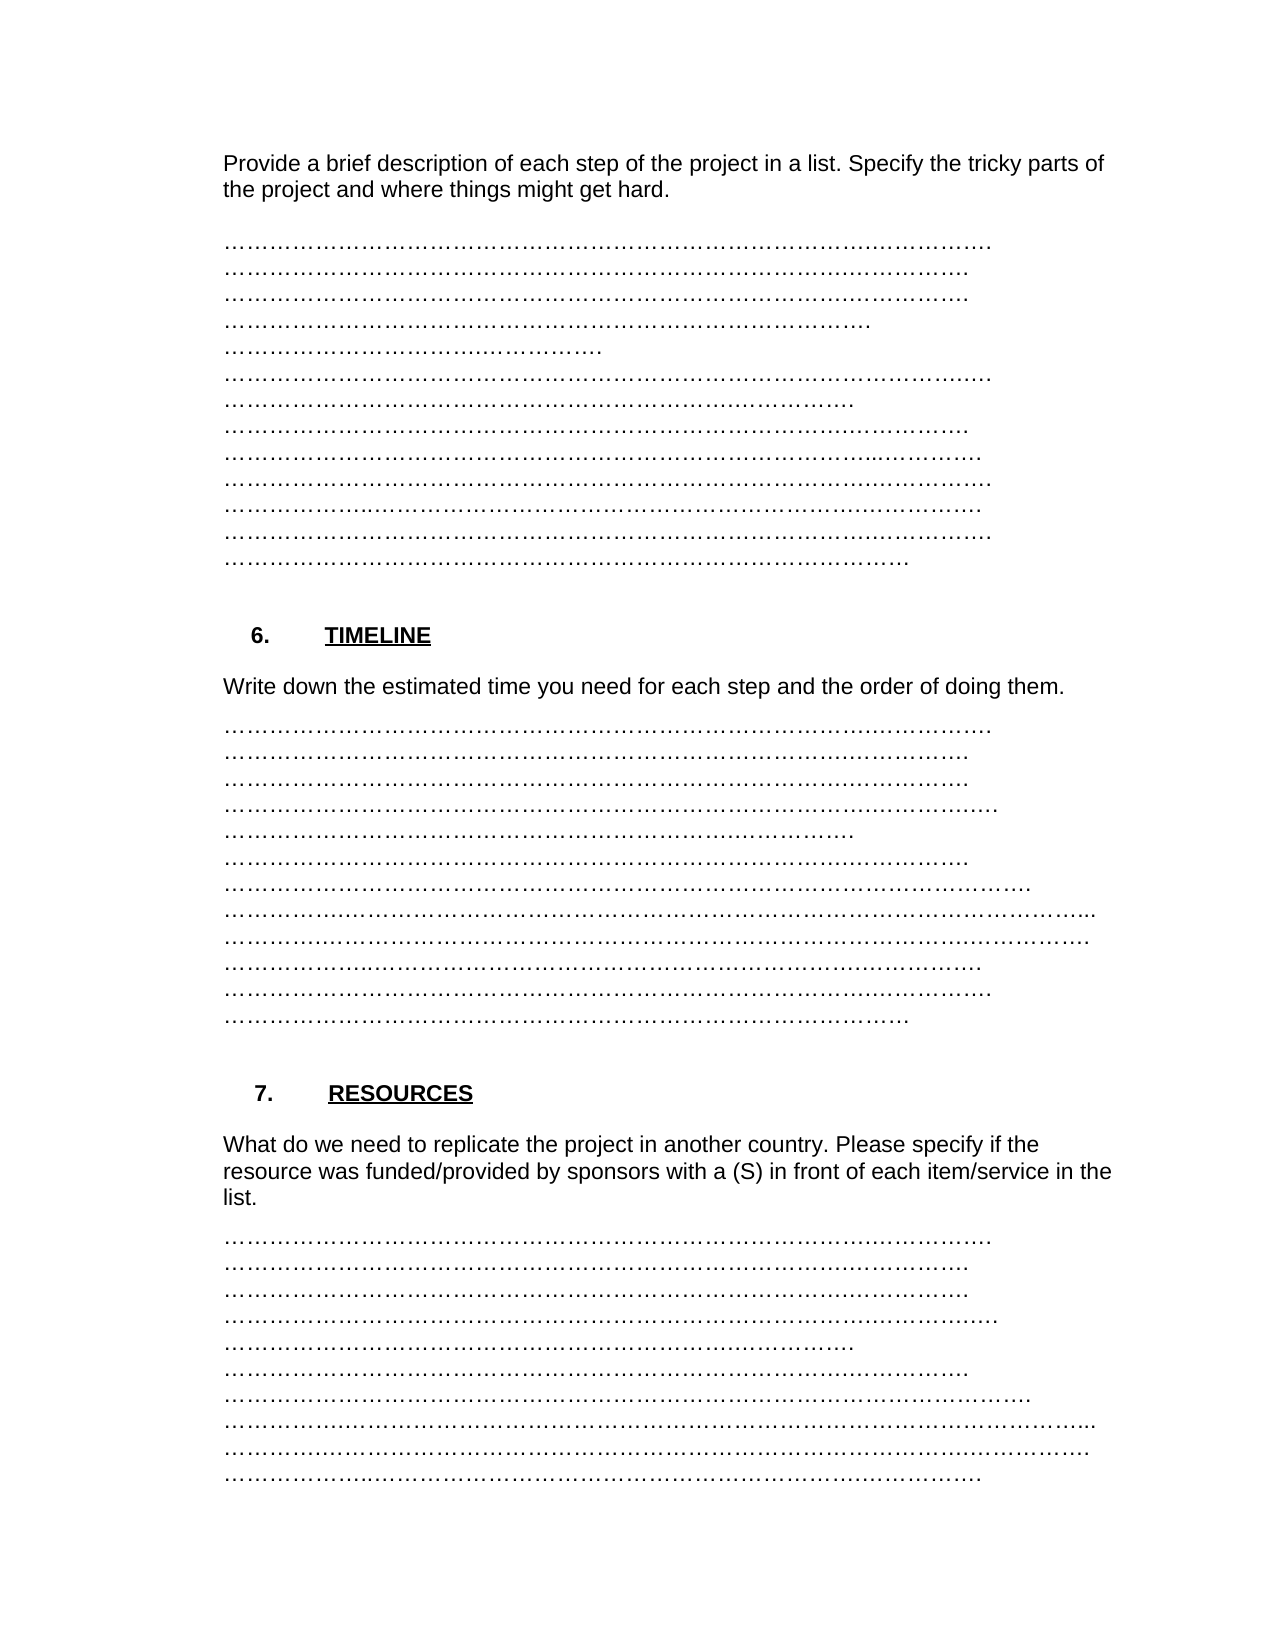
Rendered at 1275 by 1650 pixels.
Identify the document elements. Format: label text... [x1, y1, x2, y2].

text 6. TIMELINE [223, 595, 1125, 648]
text What do we need to replicate the project in another country. Please specify if the resource was funded/provided by sponsors with a (S) in front of each item/service in the list. [223, 1131, 1125, 1211]
text ………………………………………………………………………….…………….……………………………………………………………………….…………….……………………………………………………………………….…………….………………………………………………………………………….…………………………….…………….…………………………………………………………………………………….….………………………………………………………….…………….……………………………………………………………………….…………….…………………………………………………………………………...………….………………………………………………………………………….…………….………………..……………………………………………………….…………….………………………………………………………………………….…………….……………………………………………………………………………… [223, 228, 1125, 570]
text Provide a brief description of each step of the project in a list. Specify the tricky parts of the project and where things might get hard. [223, 150, 1125, 203]
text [223, 1223, 1125, 1487]
text Write down the estimated time you need for each step and the order of doing them. [223, 673, 1125, 699]
text 7. RESOURCES [254, 1079, 1125, 1106]
